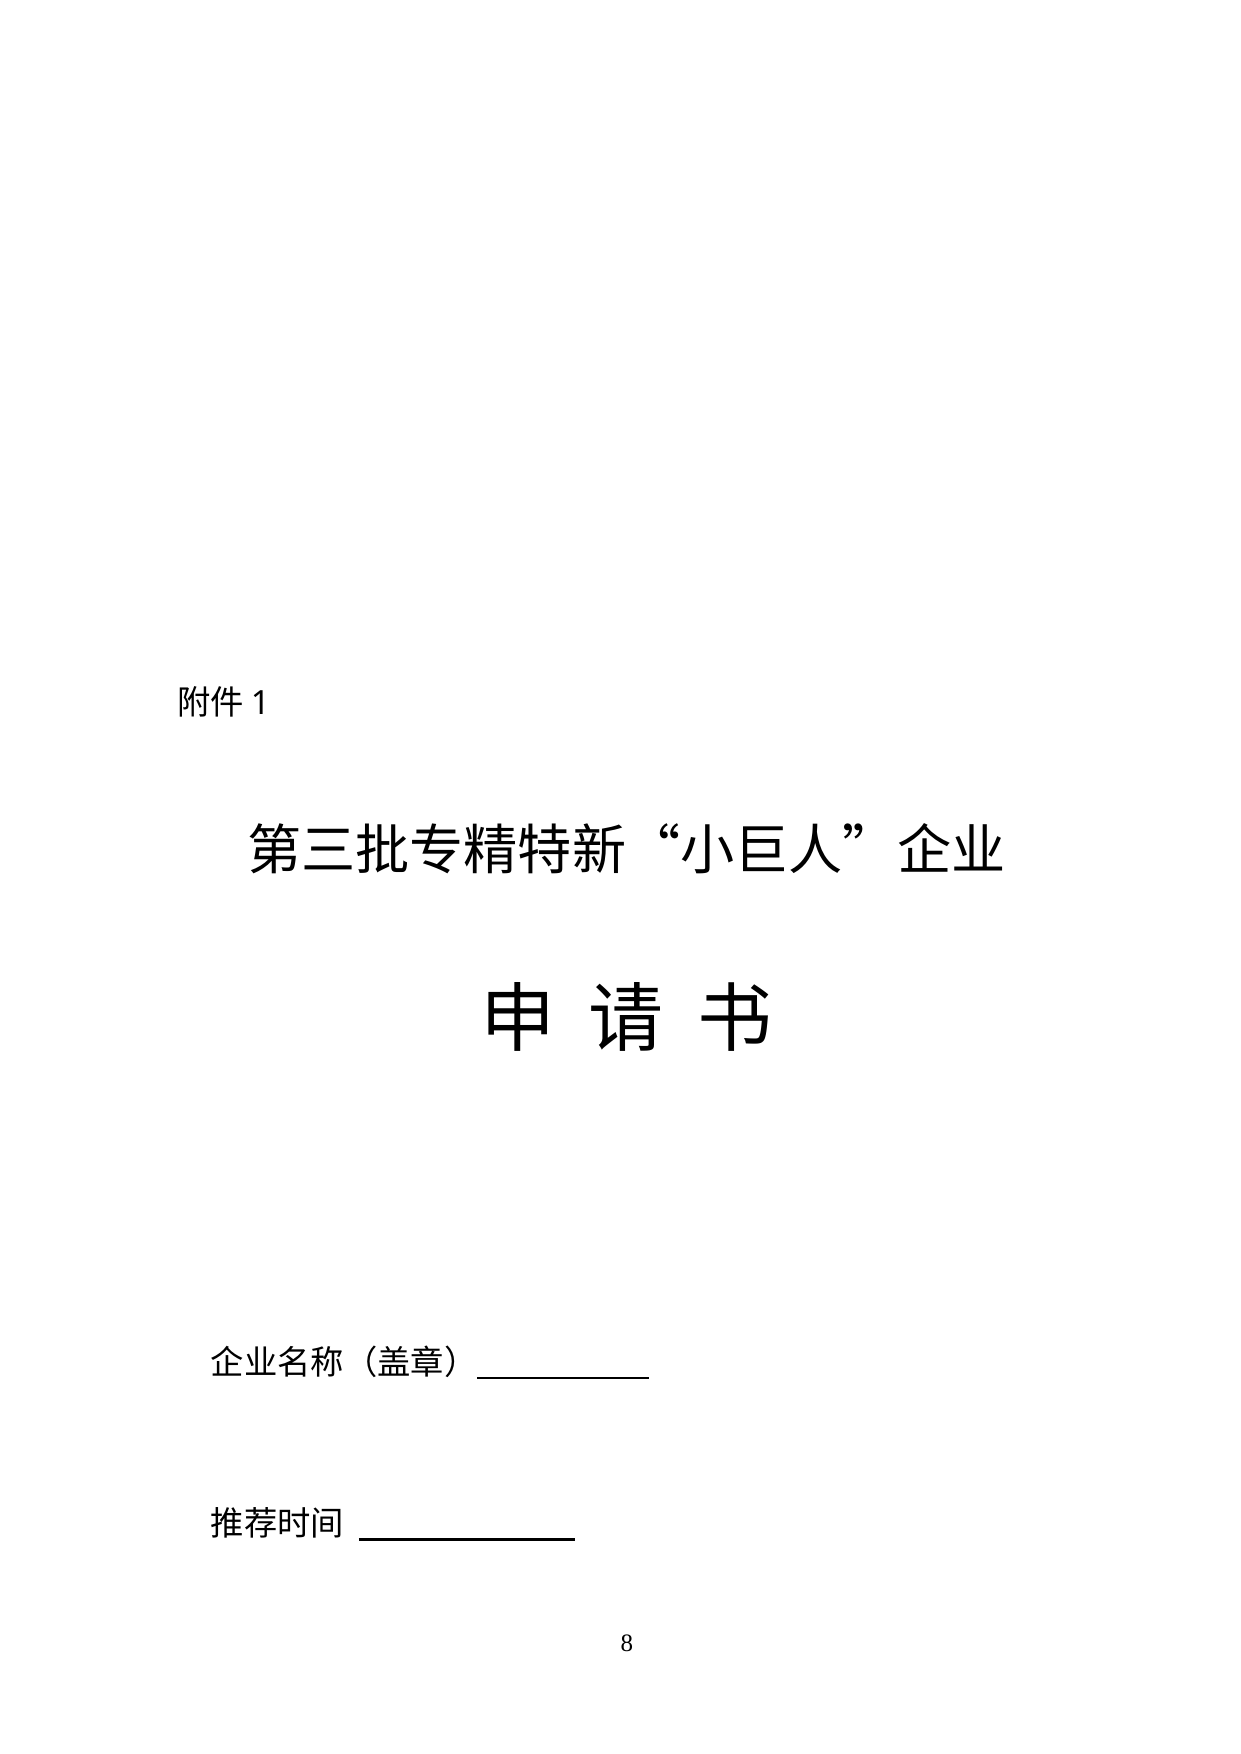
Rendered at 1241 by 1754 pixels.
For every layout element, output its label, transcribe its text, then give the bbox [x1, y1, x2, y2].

text 推荐时间 [177, 1489, 1075, 1554]
text 企业名称（盖章） [177, 1327, 1075, 1392]
text 附件1 [177, 668, 1075, 733]
text 第三批专精特新“小巨人”企业 [177, 806, 1075, 885]
text 申 请 书 [177, 958, 1075, 1067]
